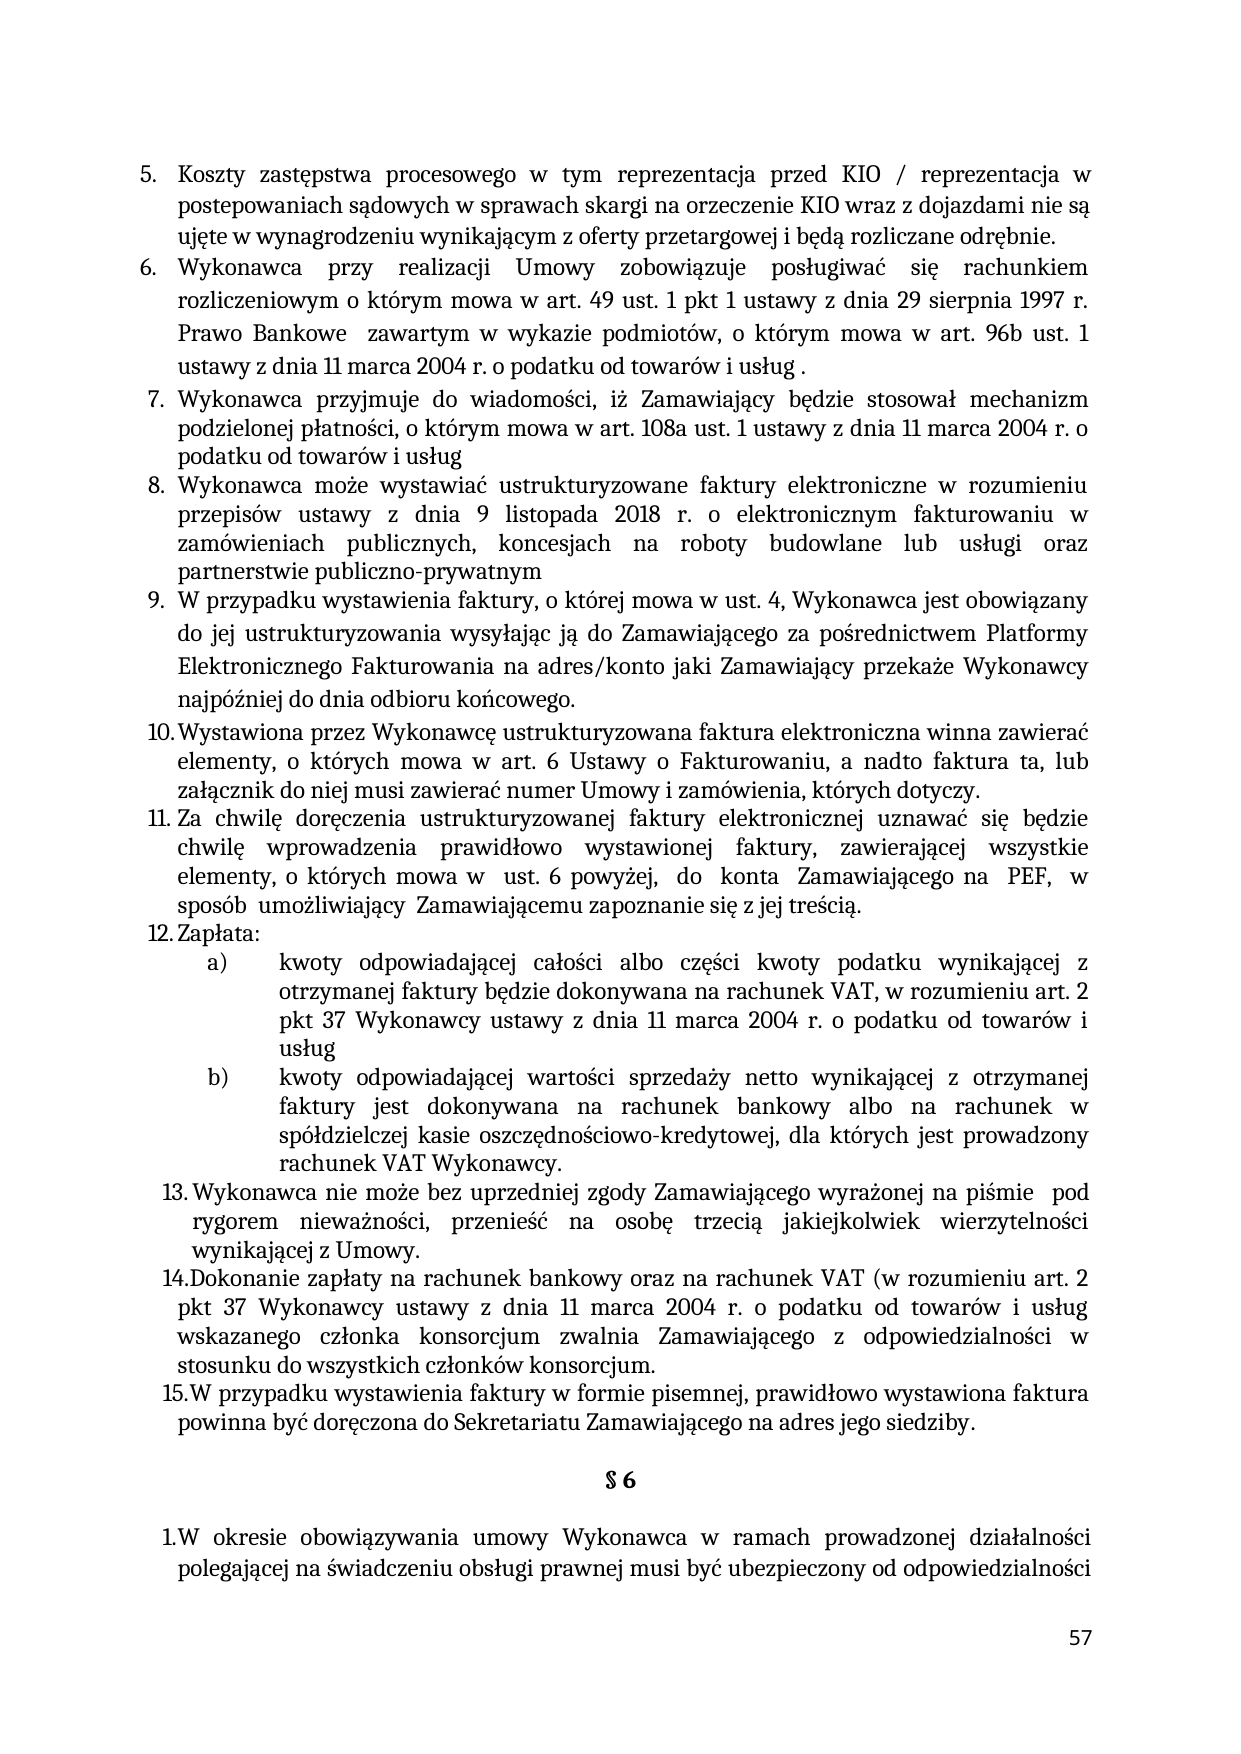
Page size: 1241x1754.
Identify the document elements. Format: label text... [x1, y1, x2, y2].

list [162, 1523, 1092, 1583]
text § 6 [148, 1466, 1092, 1494]
list W przypadku wystawienia faktury w formie pisemnej, prawidłowo wystawiona faktura powinna być doręczona do Sekretariatu Zamawiającego na adres jego siedziby. [163, 1379, 1089, 1437]
list W przypadku wystawienia faktury, o której mowa w ust. 4, Wykonawca jest obowiązany do jej ustrukturyzowania wysyłając ją do Zamawiającego za pośrednictwem Platformy Elektronicznego Fakturowania na adres/konto jaki Zamawiający przekaże Wykonawcy najpóźniej do dnia odbioru końcowego. [148, 586, 1089, 714]
list Zapłata: [148, 919, 1089, 948]
list Za chwilę doręczenia ustrukturyzowanej faktury elektronicznej uznawać się będzie chwilę wprowadzenia prawidłowo wystawionej faktury, zawierającej wszystkie elementy, o których mowa w ust. 6 powyżej, do konta Zamawiającego na PEF, w sposób umożliwiający Zamawiającemu zapoznanie się z jej treścią. [148, 804, 1089, 919]
list kwoty odpowiadającej wartości sprzedaży netto wynikającej z otrzymanej faktury jest dokonywana na rachunek bankowy albo na rachunek w spółdzielczej kasie oszczędnościowo-kredytowej, dla których jest prowadzony rachunek VAT Wykonawcy. [207, 1063, 1089, 1178]
list kwoty odpowiadającej całości albo części kwoty podatku wynikającej z otrzymanej faktury będzie dokonywana na rachunek VAT, w rozumieniu art. 2 pkt 37 Wykonawcy ustawy z dnia 11 marca 2004 r. o podatku od towarów i usług [207, 948, 1089, 1063]
list Wykonawca przy realizacji Umowy zobowiązuje posługiwać się rachunkiem rozliczeniowym o którym mowa w art. 49 ust. 1 pkt 1 ustawy z dnia 29 sierpnia 1997 r. Prawo Bankowe zawartym w wykazie podmiotów, o którym mowa w art. 96b ust. 1 ustawy z dnia 11 marca 2004 r. o podatku od towarów i usług . [140, 253, 1089, 380]
list Wykonawca przyjmuje do wiadomości, iż Zamawiający będzie stosował mechanizm podzielonej płatności, o którym mowa w art. 108a ust. 1 ustawy z dnia 11 marca 2004 r. o podatku od towarów i usług [148, 385, 1089, 471]
list Wystawiona przez Wykonawcę ustrukturyzowana faktura elektroniczna winna zawierać elementy, o których mowa w art. 6 Ustawy o Fakturowaniu, a nadto faktura ta, lub załącznik do niej musi zawierać numer Umowy i zamówienia, których dotyczy. [148, 718, 1089, 804]
list Wykonawca nie może bez uprzedniej zgody Zamawiającego wyrażonej na piśmie pod rygorem nieważności, przenieść na osobę trzecią jakiejkolwiek wierzytelności wynikającej z Umowy. [162, 1178, 1089, 1264]
list Dokonanie zapłaty na rachunek bankowy oraz na rachunek VAT (w rozumieniu art. 2 pkt 37 Wykonawcy ustawy z dnia 11 marca 2004 r. o podatku od towarów i usług wskazanego członka konsorcjum zwalnia Zamawiającego z odpowiedzialności w stosunku do wszystkich członków konsorcjum. [163, 1264, 1089, 1379]
list Wykonawca może wystawiać ustrukturyzowane faktury elektroniczne w rozumieniu przepisów ustawy z dnia 9 listopada 2018 r. o elektronicznym fakturowaniu w zamówieniach publicznych, koncesjach na roboty budowlane lub usługi oraz partnerstwie publiczno-prywatnym [148, 471, 1089, 586]
list Koszty zastępstwa procesowego w tym reprezentacja przed KIO / reprezentacja w postepowaniach sądowych w sprawach skargi na orzeczenie KIO wraz z dojazdami nie są ujęte w wynagrodzeniu wynikającym z oferty przetargowej i będą rozliczane odrębnie. [140, 159, 1092, 250]
